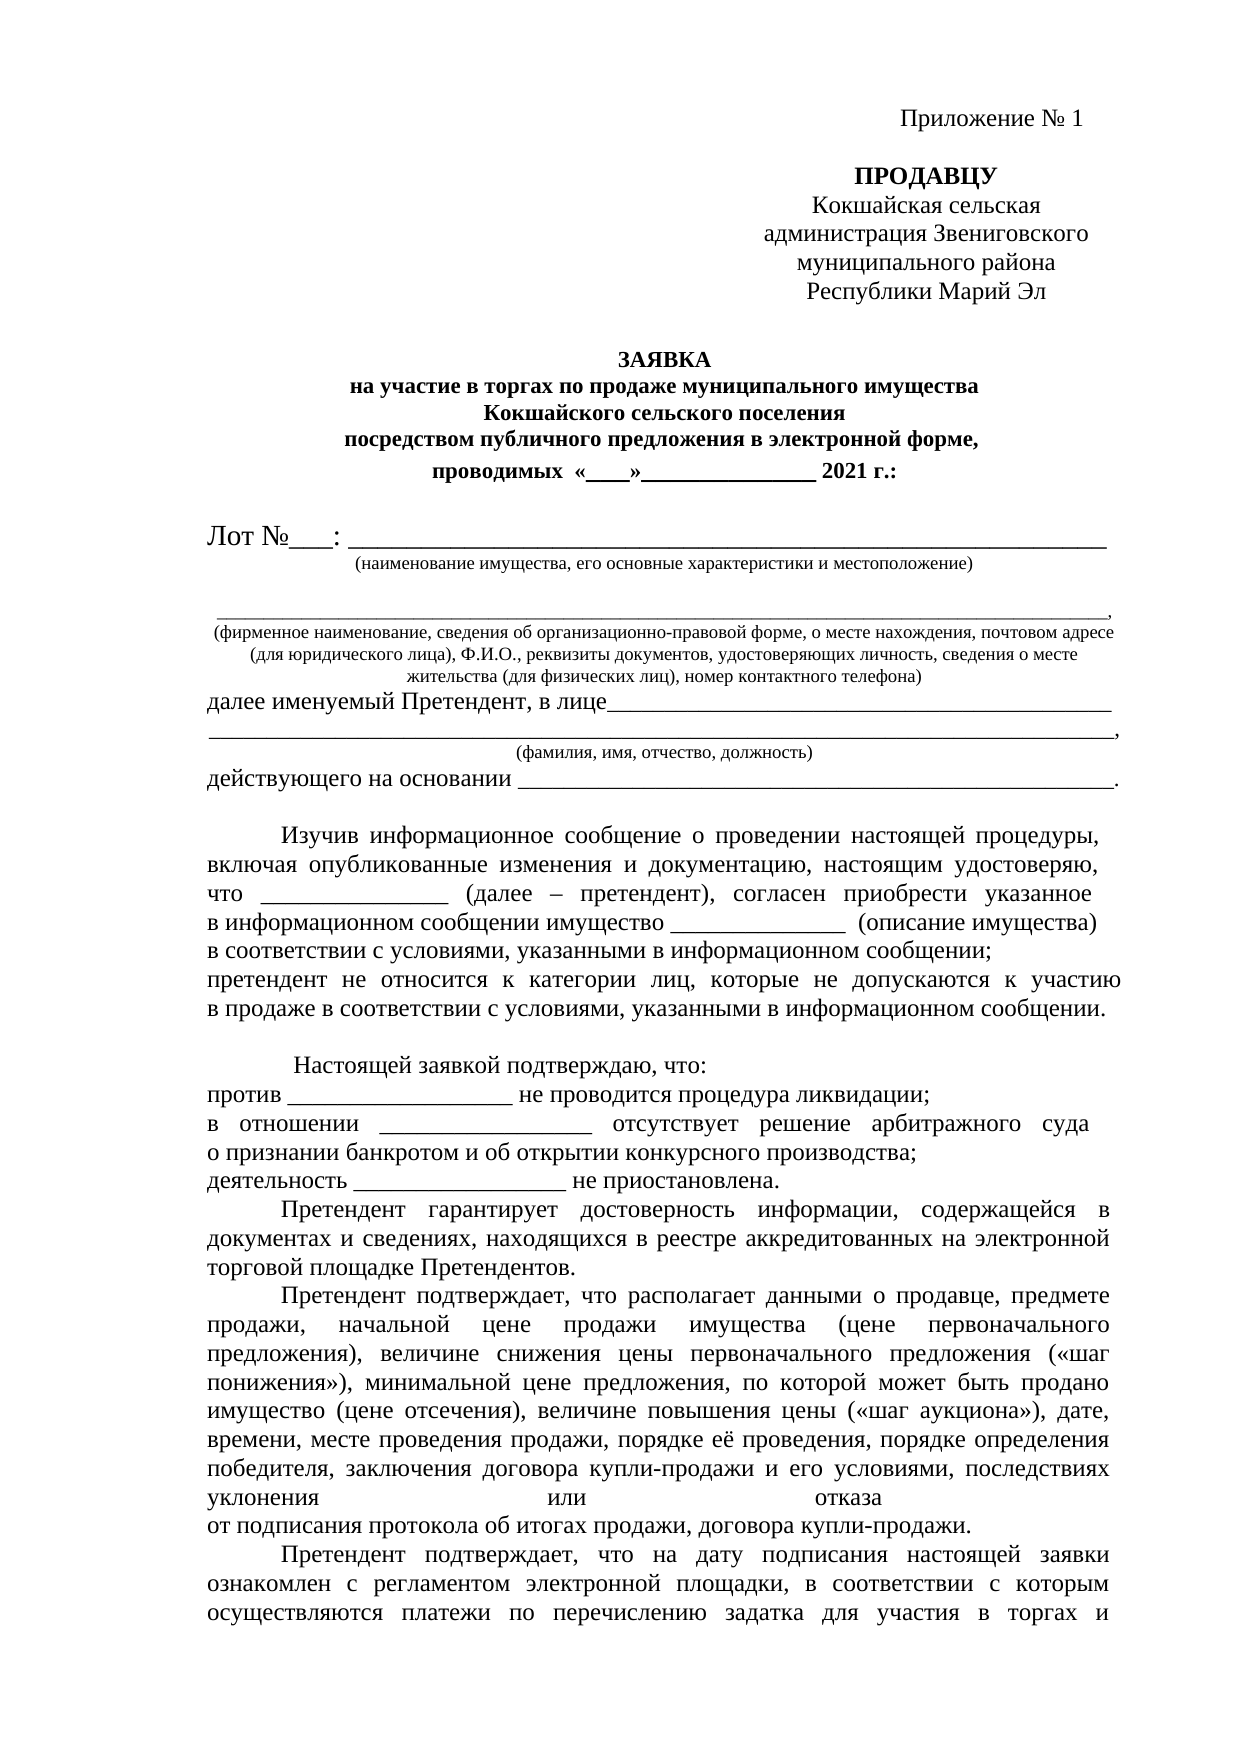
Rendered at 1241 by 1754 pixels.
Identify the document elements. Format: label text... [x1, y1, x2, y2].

text _______________________________________________________________________________, (фамилия, имя, отчество, должность) [207, 715, 1122, 763]
text посредством публичного предложения в электронной форме, проводимых «___»____________ 2021 г.: [207, 425, 1122, 485]
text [207, 1539, 1110, 1625]
text против __________________ не проводится процедура ликвидации; [207, 1079, 1110, 1108]
text Изучив информационное сообщение о проведении настоящей процедуры, включая опубликованные изменения и документацию, настоящим удостоверяю, что _______________ (далее – претендент), согласен приобрести указанное в информационном сообщении имущество ______________ (описание имущества) [207, 820, 1110, 935]
text Претендент гарантирует достоверность информации, содержащейся в документах и сведениях, находящихся в реестре аккредитованных на электронной торговой площадке Претендентов. [207, 1194, 1110, 1280]
text Лот №___: ____________________________________________________ [207, 518, 1122, 552]
text ЗАЯВКА [207, 346, 1122, 372]
text на участие в торгах по продаже муниципального имущества [207, 372, 1122, 399]
text действующего на основании ____________________________________________________. [207, 763, 1122, 792]
table_header Приложение № 1 ПРОДАВЦУ Кокшайская сельская администрация Звениговского муниципального района Республики Марий Эл [730, 104, 1122, 305]
text _______________________________________________________________________________________________, (фирменное наименование, сведения об организационно-правовой форме, о месте нахождения, почтовом адресе (для юридического лица), Ф.И.О., реквизиты документов, удостоверяющих личность, сведения о месте жительства (для физических лиц), номер контактного телефона) [207, 600, 1122, 686]
text (наименование имущества, его основные характеристики и местоположение) [207, 552, 1122, 573]
text Настоящей заявкой подтверждаю, что: [207, 1050, 1110, 1079]
text далее именуемый Претендент, в лице____________________________________________ [207, 686, 1122, 715]
text в отношении _________________ отсутствует решение арбитражного суда о признании банкротом и об открытии конкурсного производства; [207, 1108, 1110, 1165]
text Кокшайского сельского поселения [207, 399, 1122, 425]
text претендент не относится к категории лиц, которые не допускаются к участию в продаже в соответствии с условиями, указанными в информационном сообщении. [207, 964, 1122, 1022]
text деятельность _________________ не приостановлена. [207, 1165, 1110, 1194]
text Претендент подтверждает, что располагает данными о продавце, предмете продажи, начальной цене продажи имущества (цене первоначального предложения), величине снижения цены первоначального предложения («шаг понижения»), минимальной цене предложения, по которой может быть продано имущество (цене отсечения), величине повышения цены («шаг аукциона»), дате, времени, месте проведения продажи, порядке её проведения, порядке определения победителя, заключения договора купли-продажи и его условиями, последствиях уклонения или отказа от подписания протокола об итогах продажи, договора купли-продажи. [207, 1280, 1110, 1539]
text в соответствии с условиями, указанными в информационном сообщении; [207, 935, 1110, 964]
